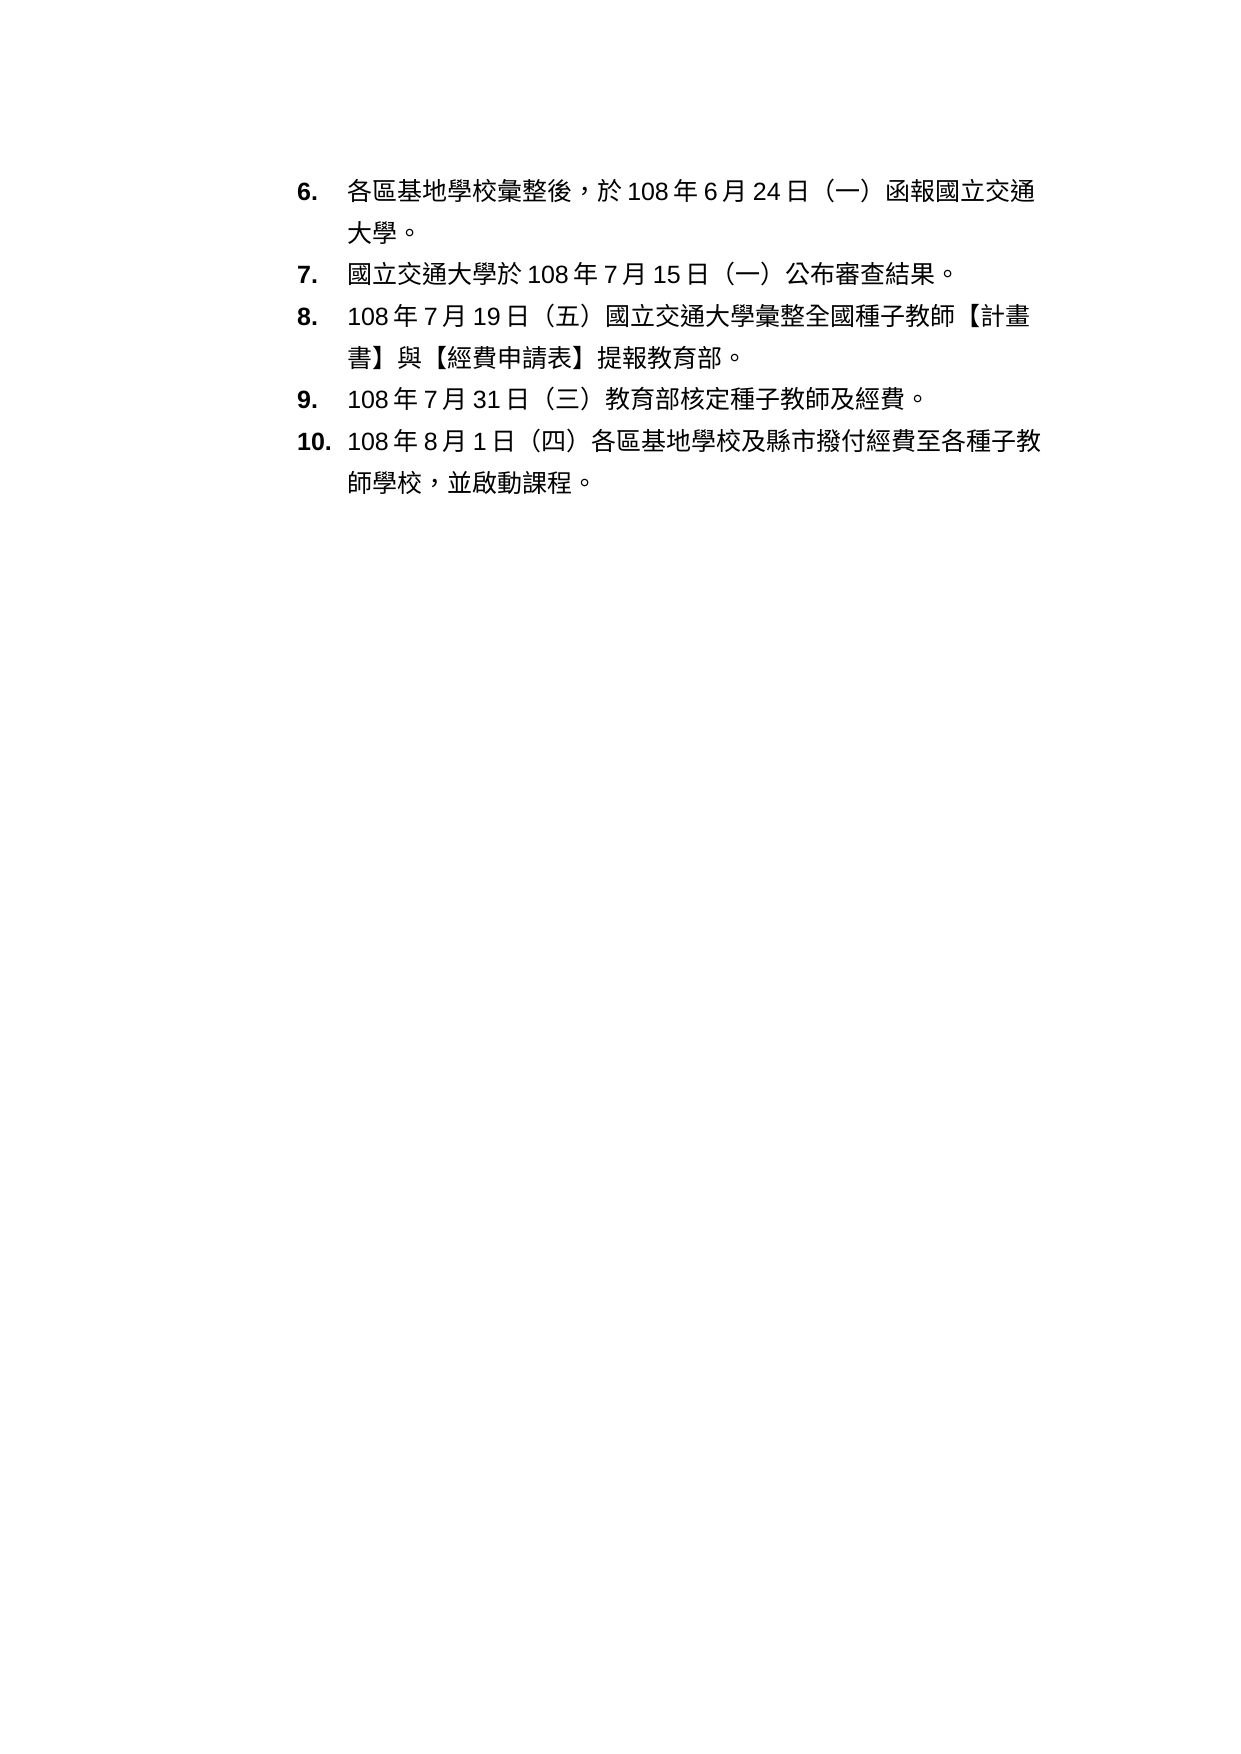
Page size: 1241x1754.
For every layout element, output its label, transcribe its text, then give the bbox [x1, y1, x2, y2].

list 108年7月31日（三）教育部核定種子教師及經費。 [297, 377, 1053, 419]
list 108年8月1日（四）各區基地學校及縣市撥付經費至各種子教師學校，並啟動課程。 [297, 419, 1053, 502]
list 國立交通大學於108年7月15日（一）公布審查結果。 [297, 252, 1053, 294]
list 108年7月19日（五）國立交通大學彙整全國種子教師【計畫書】與【經費申請表】提報教育部。 [297, 294, 1053, 377]
list 各區基地學校彙整後，於108年6月24日（一）函報國立交通大學。 [297, 169, 1053, 252]
